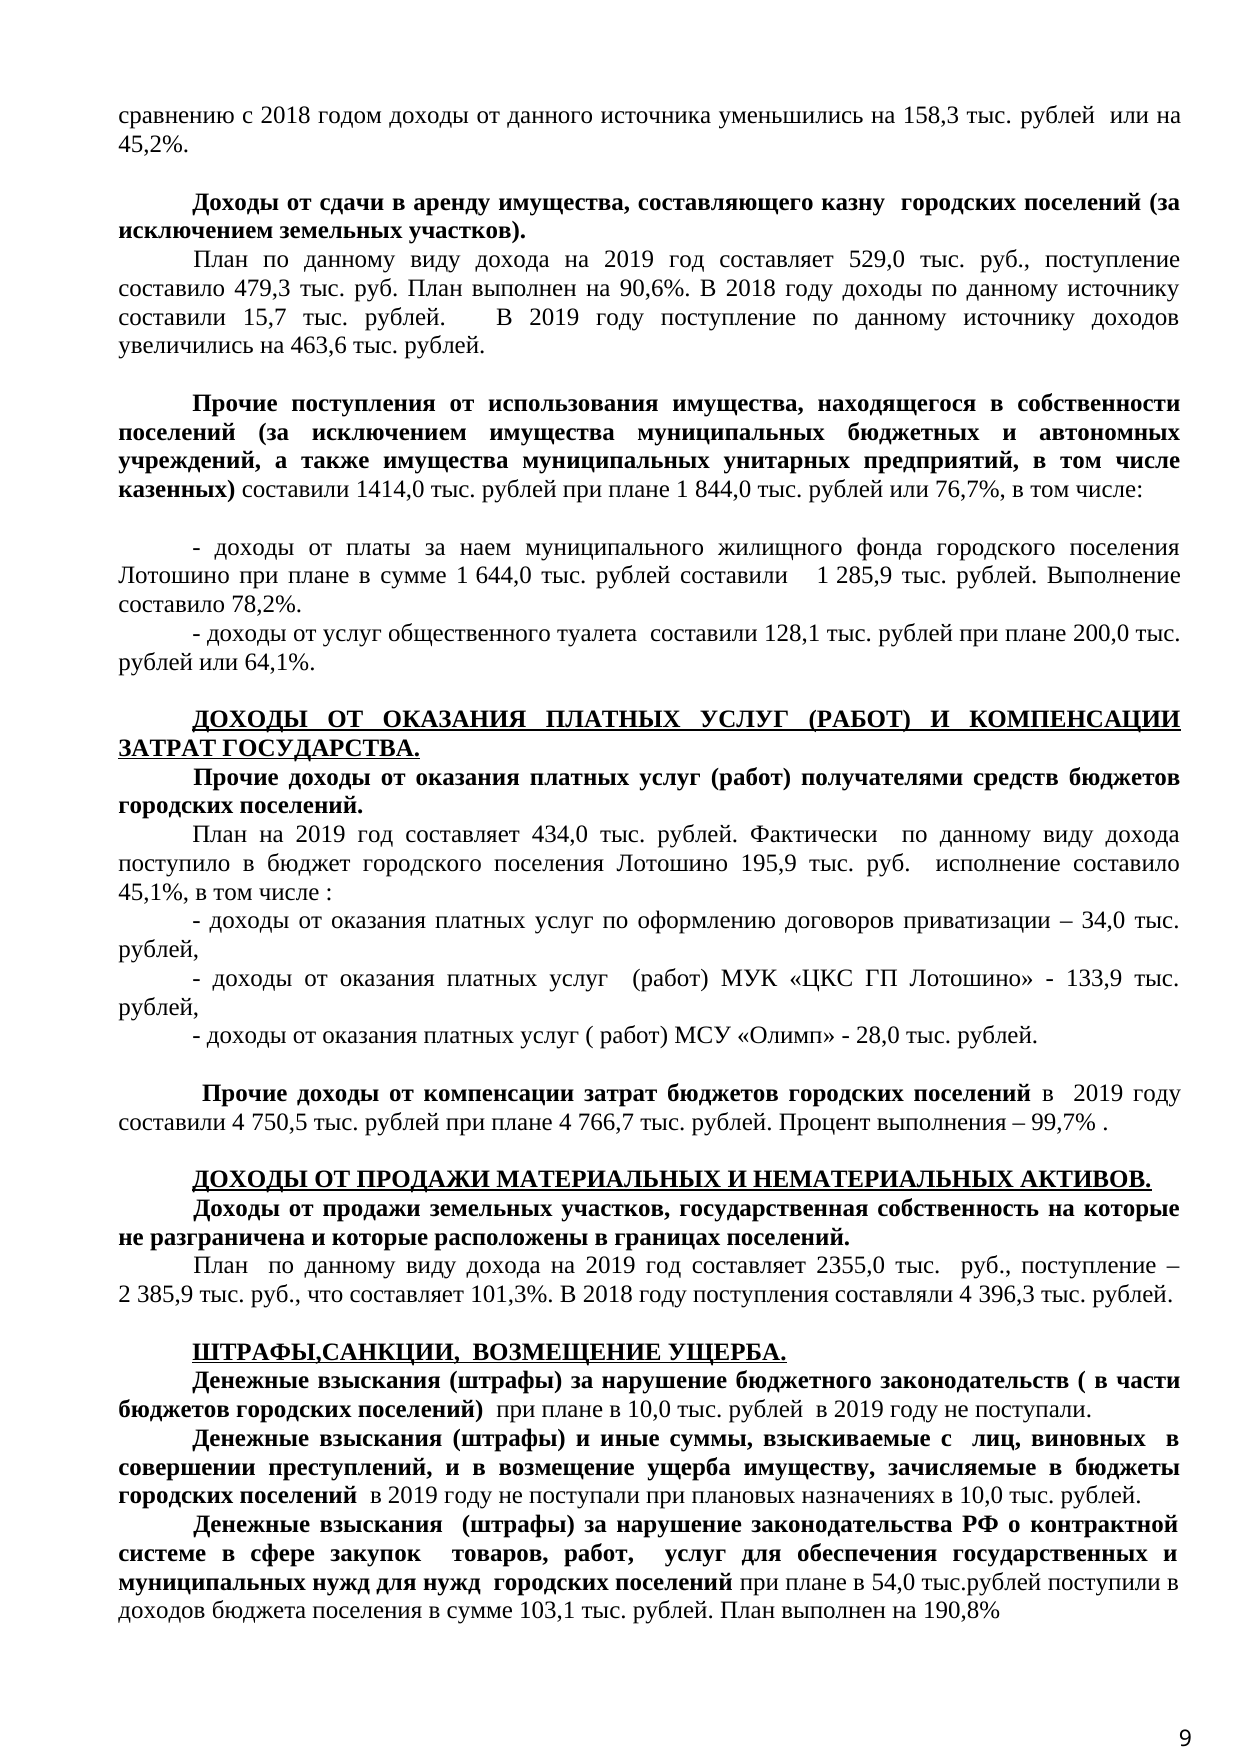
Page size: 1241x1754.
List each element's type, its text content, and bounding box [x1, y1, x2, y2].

text Доходы от сдачи в аренду имущества, составляющего казну городских поселений (за исключением земельных участков). [118, 187, 1181, 244]
list - доходы от оказания платных услуг (работ) МУК «ЦКС ГП Лотошино» - 133,9 тыс. рублей, [118, 963, 1181, 1020]
text ШТРАФЫ,САНКЦИИ, ВОЗМЕЩЕНИЕ УЩЕРБА. [118, 1337, 1181, 1365]
text Доходы от продажи земельных участков, государственная собственность на которые не разграничена и которые расположены в границах поселений. [118, 1193, 1181, 1250]
text - доходы от услуг общественного туалета составили 128,1 тыс. рублей при плане 200,0 тыс. рублей или 64,1%. [118, 618, 1181, 675]
list - доходы от оказания платных услуг по оформлению договоров приватизации – 34,0 тыс. рублей, [118, 905, 1181, 963]
text План по данному виду дохода на 2019 год составляет 529,0 тыс. руб., поступление составило 479,3 тыс. руб. План выполнен на 90,6%. В 2018 году доходы по данному источнику составили 15,7 тыс. рублей. В 2019 году поступление по данному источнику доходов увеличились на 463,6 тыс. рублей. [118, 244, 1181, 359]
text Денежные взыскания (штрафы) и иные суммы, взыскиваемые с лиц, виновных в совершении преступлений, и в возмещение ущерба имуществу, зачисляемые в бюджеты городских поселений в 2019 году не поступали при плановых назначениях в 10,0 тыс. рублей. [118, 1423, 1181, 1509]
text Прочие доходы от оказания платных услуг (работ) получателями средств бюджетов городских поселений. [118, 762, 1181, 819]
text Денежные взыскания (штрафы) за нарушение законодательства РФ о контрактной системе в сфере закупок товаров, работ, услуг для обеспечения государственных и муниципальных нужд для нужд городских поселений при плане в 54,0 тыс.рублей поступили в доходов бюджета поселения в сумме 103,1 тыс. рублей. План выполнен на 190,8% [118, 1509, 1179, 1624]
list - доходы от оказания платных услуг ( работ) МСУ «Олимп» - 28,0 тыс. рублей. [118, 1020, 1181, 1049]
text ДОХОДЫ ОТ ОКАЗАНИЯ ПЛАТНЫХ УСЛУГ (РАБОТ) И КОМПЕНСАЦИИ ЗАТРАТ ГОСУДАРСТВА. [118, 704, 1181, 762]
text - доходы от платы за наем муниципального жилищного фонда городского поселения Лотошино при плане в сумме 1 644,0 тыс. рублей составили 1 285,9 тыс. рублей. Выполнение составило 78,2%. [118, 532, 1181, 618]
text Прочие поступления от использования имущества, находящегося в собственности поселений (за исключением имущества муниципальных бюджетных и автономных учреждений, а также имущества муниципальных унитарных предприятий, в том числе казенных) составили 1414,0 тыс. рублей при плане 1 844,0 тыс. рублей или 76,7%, в том числе: [118, 388, 1181, 503]
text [118, 100, 1181, 158]
list Прочие доходы от компенсации затрат бюджетов городских поселений в 2019 году составили 4 750,5 тыс. рублей при плане 4 766,7 тыс. рублей. Процент выполнения – 99,7% . [118, 1078, 1181, 1135]
text ДОХОДЫ ОТ ПРОДАЖИ МАТЕРИАЛЬНЫХ И НЕМАТЕРИАЛЬНЫХ АКТИВОВ. [118, 1164, 1181, 1193]
text Денежные взыскания (штрафы) за нарушение бюджетного законодательств ( в части бюджетов городских поселений) при плане в 10,0 тыс. рублей в 2019 году не поступали. [118, 1365, 1181, 1423]
text План по данному виду дохода на 2019 год составляет 2355,0 тыс. руб., поступление – 2 385,9 тыс. руб., что составляет 101,3%. В 2018 году поступления составляли 4 396,3 тыс. рублей. [118, 1250, 1181, 1308]
list План на 2019 год составляет 434,0 тыс. рублей. Фактически по данному виду дохода поступило в бюджет городского поселения Лотошино 195,9 тыс. руб. исполнение составило 45,1%, в том числе : [118, 819, 1181, 905]
